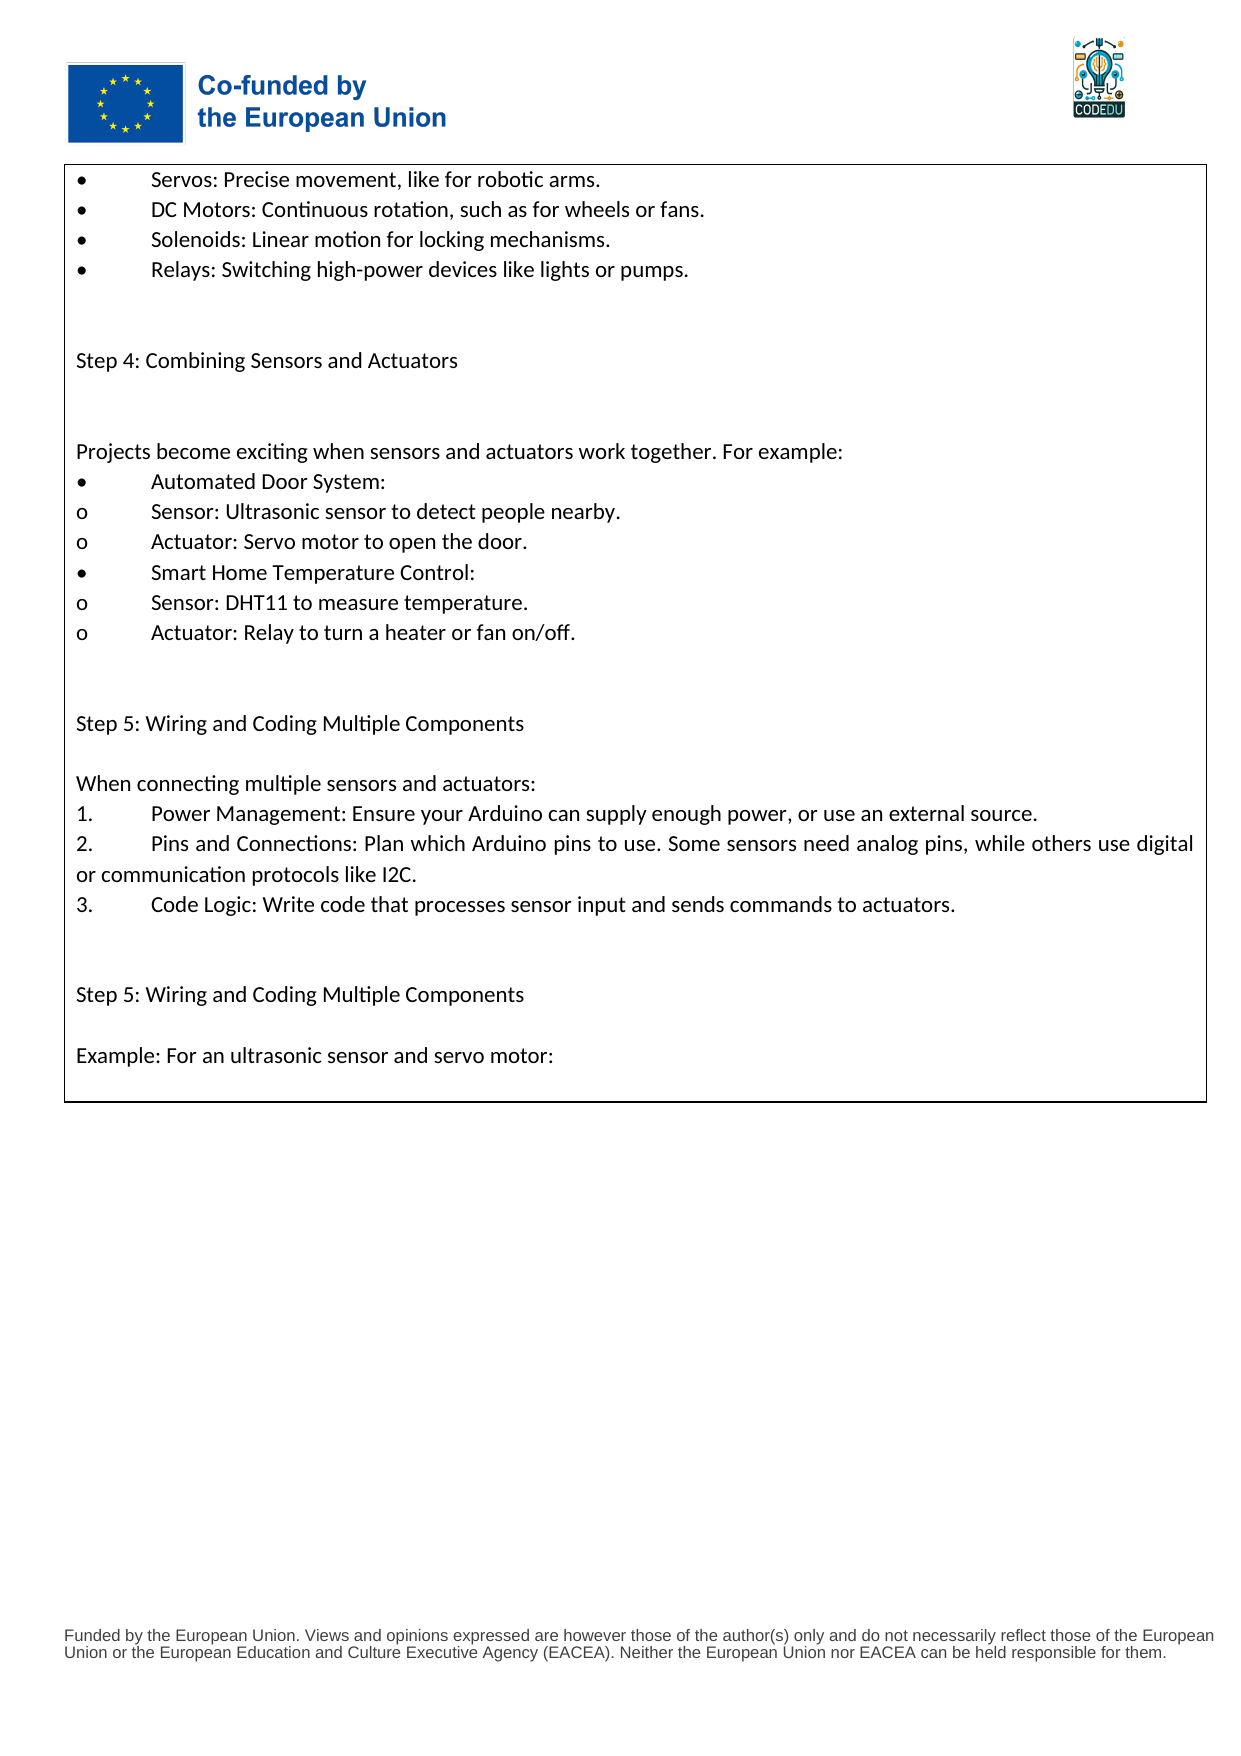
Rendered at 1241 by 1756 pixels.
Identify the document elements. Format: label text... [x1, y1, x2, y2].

picture [1028, 9, 1170, 164]
picture [63, 61, 475, 148]
